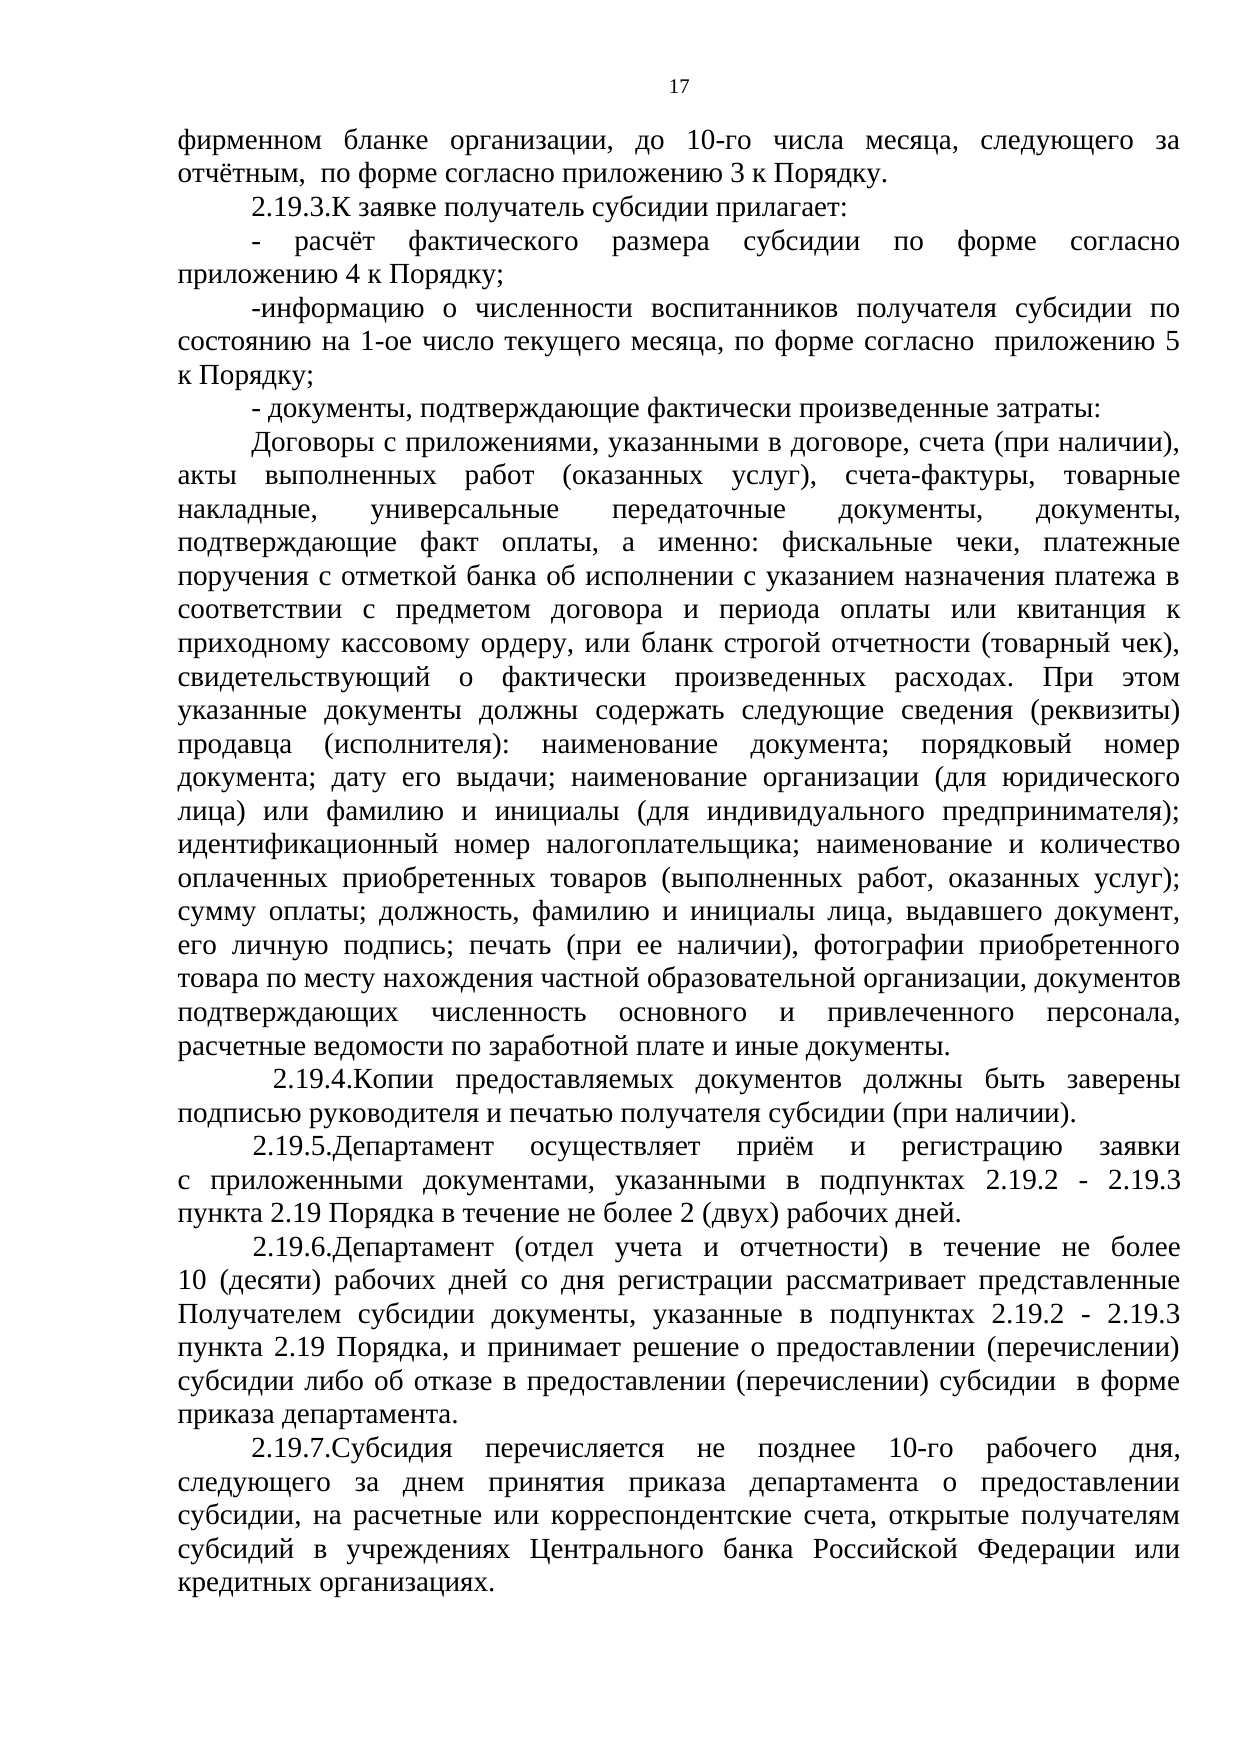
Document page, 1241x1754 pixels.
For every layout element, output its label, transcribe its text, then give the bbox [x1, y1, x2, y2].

text - документы, подтверждающие фактически произведенные затраты: [177, 390, 1181, 424]
text -информацию о численности воспитанников получателя субсидии по состоянию на 1-ое число текущего месяца, по форме согласно приложению 5 к Порядку; [177, 290, 1181, 390]
text 2.19.5.Департамент осуществляет приём и регистрацию заявки с приложенными документами, указанными в подпунктах 2.19.2 - 2.19.3 пункта 2.19 Порядка в течение не более 2 (двух) рабочих дней. [177, 1128, 1181, 1229]
text Договоры с приложениями, указанными в договоре, счета (при наличии), акты выполненных работ (оказанных услуг), счета-фактуры, товарные накладные, универсальные передаточные документы, документы, подтверждающие факт оплаты, а именно: фискальные чеки, платежные поручения с отметкой банка об исполнении с указанием назначения платежа в соответствии с предметом договора и периода оплаты или квитанция к приходному кассовому ордеру, или бланк строгой отчетности (товарный чек), свидетельствующий о фактически произведенных расходах. При этом указанные документы должны содержать следующие сведения (реквизиты) продавца (исполнителя): наименование документа; порядковый номер документа; дату его выдачи; наименование организации (для юридического лица) или фамилию и инициалы (для индивидуального предпринимателя); идентификационный номер налогоплательщика; наименование и количество оплаченных приобретенных товаров (выполненных работ, оказанных услуг); сумму оплаты; должность, фамилию и инициалы лица, выдавшего документ, его личную подпись; печать (при ее наличии), фотографии приобретенного товара по месту нахождения частной образовательной организации, документов подтверждающих численность основного и привлеченного персонала, расчетные ведомости по заработной плате и иные документы. [177, 424, 1181, 1061]
text 2.19.7.Субсидия перечисляется не позднее 10-го рабочего дня, следующего за днем принятия приказа департамента о предоставлении субсидии, на расчетные или корреспондентские счета, открытые получателям субсидий в учреждениях Центрального банка Российской Федерации или кредитных организациях. [177, 1430, 1181, 1598]
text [177, 122, 1181, 189]
text 2.19.3.К заявке получатель субсидии прилагает: [177, 189, 1181, 223]
text 2.19.6.Департамент (отдел учета и отчетности) в течение не более 10 (десяти) рабочих дней со дня регистрации рассматривает представленные Получателем субсидии документы, указанные в подпунктах 2.19.2 - 2.19.3 пункта 2.19 Порядка, и принимает решение о предоставлении (перечислении) субсидии либо об отказе в предоставлении (перечислении) субсидии в форме приказа департамента. [177, 1229, 1181, 1430]
text - расчёт фактического размера субсидии по форме согласно приложению 4 к Порядку; [177, 223, 1181, 290]
text 2.19.4.Копии предоставляемых документов должны быть заверены подписью руководителя и печатью получателя субсидии (при наличии). [177, 1061, 1181, 1128]
